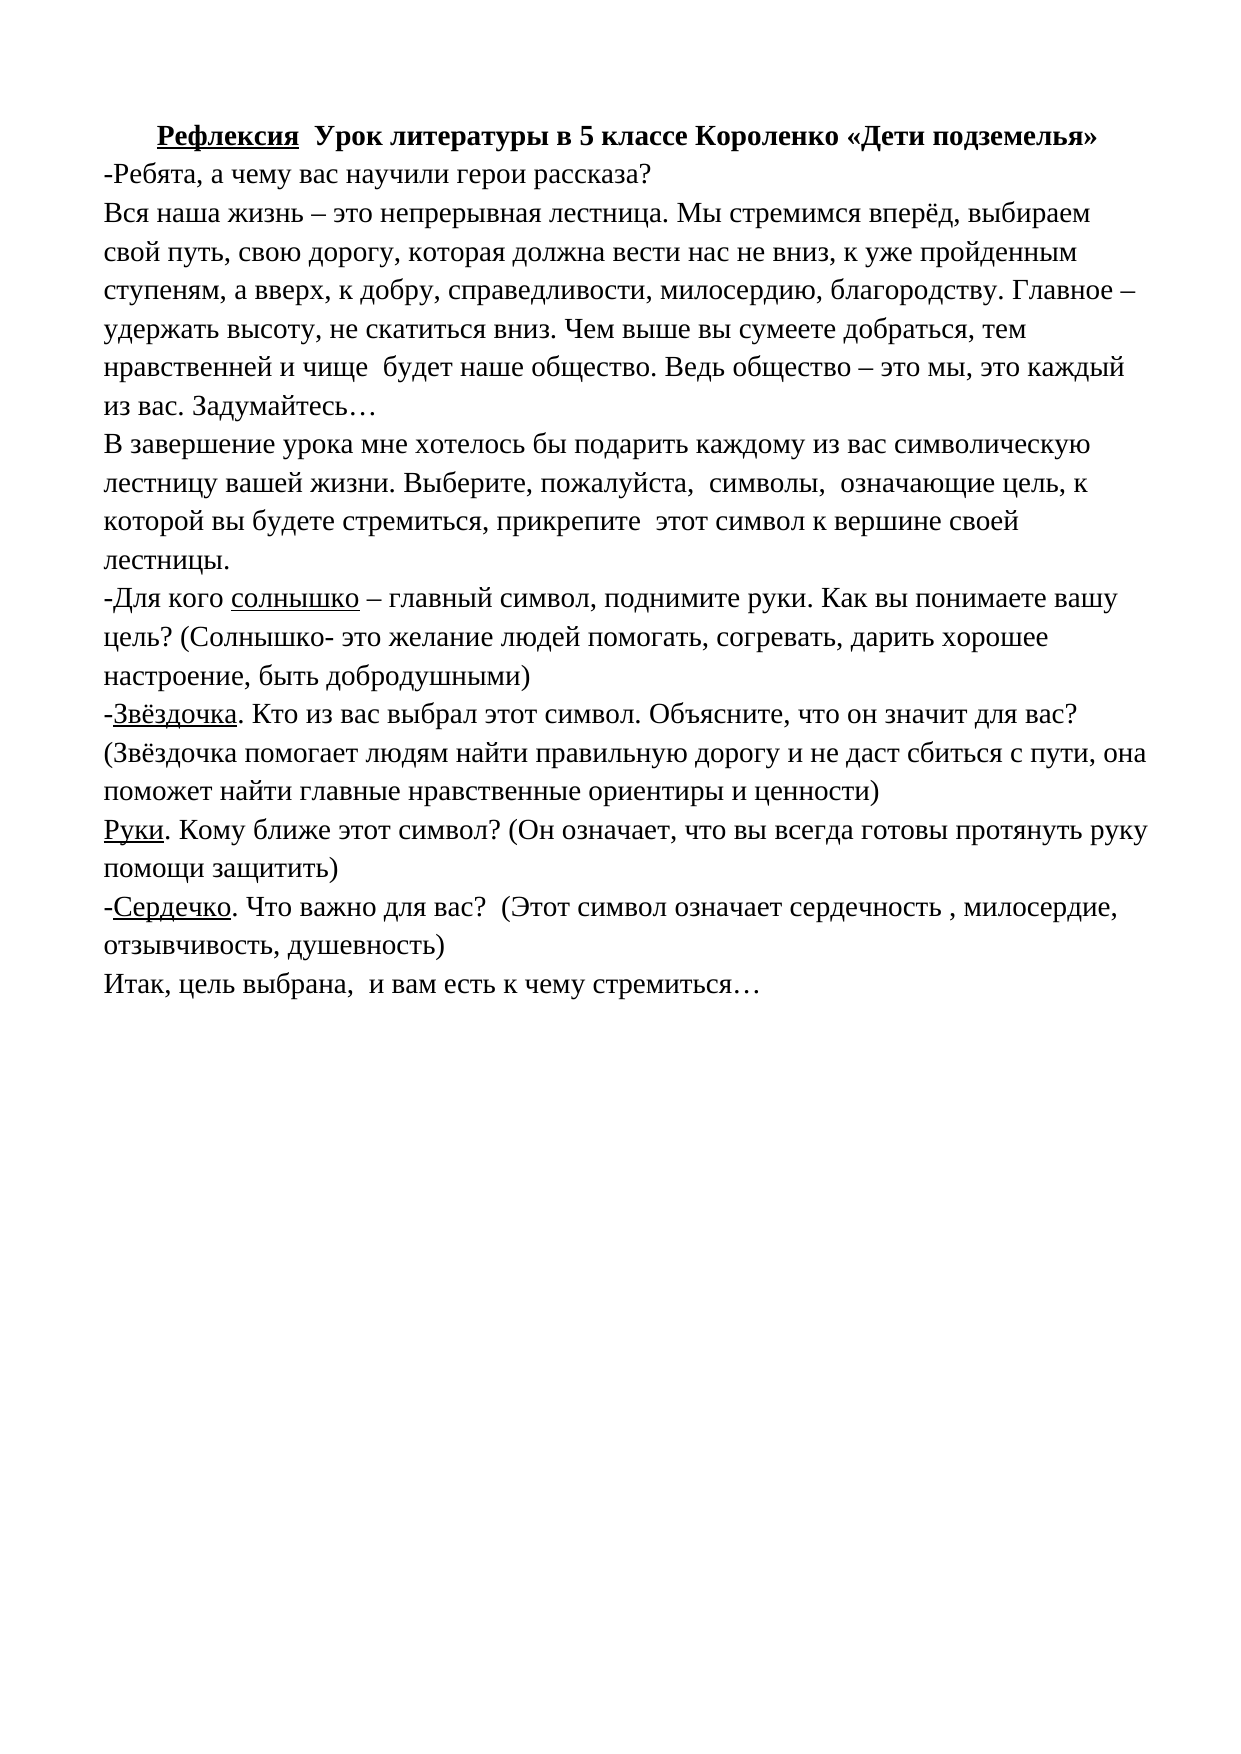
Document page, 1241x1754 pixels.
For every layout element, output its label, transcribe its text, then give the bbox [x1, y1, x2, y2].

text -Сердечко. Что важно для вас? (Этот символ означает сердечность , милосердие, отзывчивость, душевность) [103, 889, 1152, 961]
text -Ребята, а чему вас научили герои рассказа? [103, 157, 1152, 190]
text Рефлексия Урок литературы в 5 классе Короленко «Дети подземелья» [103, 118, 1152, 152]
text Итак, цель выбрана, и вам есть к чему стремиться… [103, 966, 1152, 999]
text Руки. Кому ближе этот символ? (Он означает, что вы всегда готовы протянуть руку помощи защитить) [103, 812, 1152, 884]
text -Для кого солнышко – главный символ, поднимите руки. Как вы понимаете вашу цель? (Солнышко- это желание людей помогать, согревать, дарить хорошее настроение, быть добродушными) [103, 581, 1152, 691]
text Вся наша жизнь – это непрерывная лестница. Мы стремимся вперёд, выбираем свой путь, свою дорогу, которая должна вести нас не вниз, к уже пройденным ступеням, а вверх, к добру, справедливости, милосердию, благородству. Главное – удержать высоту, не скатиться вниз. Чем выше вы сумеете добраться, тем нравственней и чище будет наше общество. Ведь общество – это мы, это каждый из вас. Задумайтесь… [103, 195, 1152, 421]
text -Звёздочка. Кто из вас выбрал этот символ. Объясните, что он значит для вас? (Звёздочка помогает людям найти правильную дорогу и не даст сбиться с пути, она поможет найти главные нравственные ориентиры и ценности) [103, 696, 1152, 807]
text В завершение урока мне хотелось бы подарить каждому из вас символическую лестницу вашей жизни. Выберите, пожалуйста, символы, означающие цель, к которой вы будете стремиться, прикрепите этот символ к вершине своей лестницы. [103, 426, 1152, 576]
